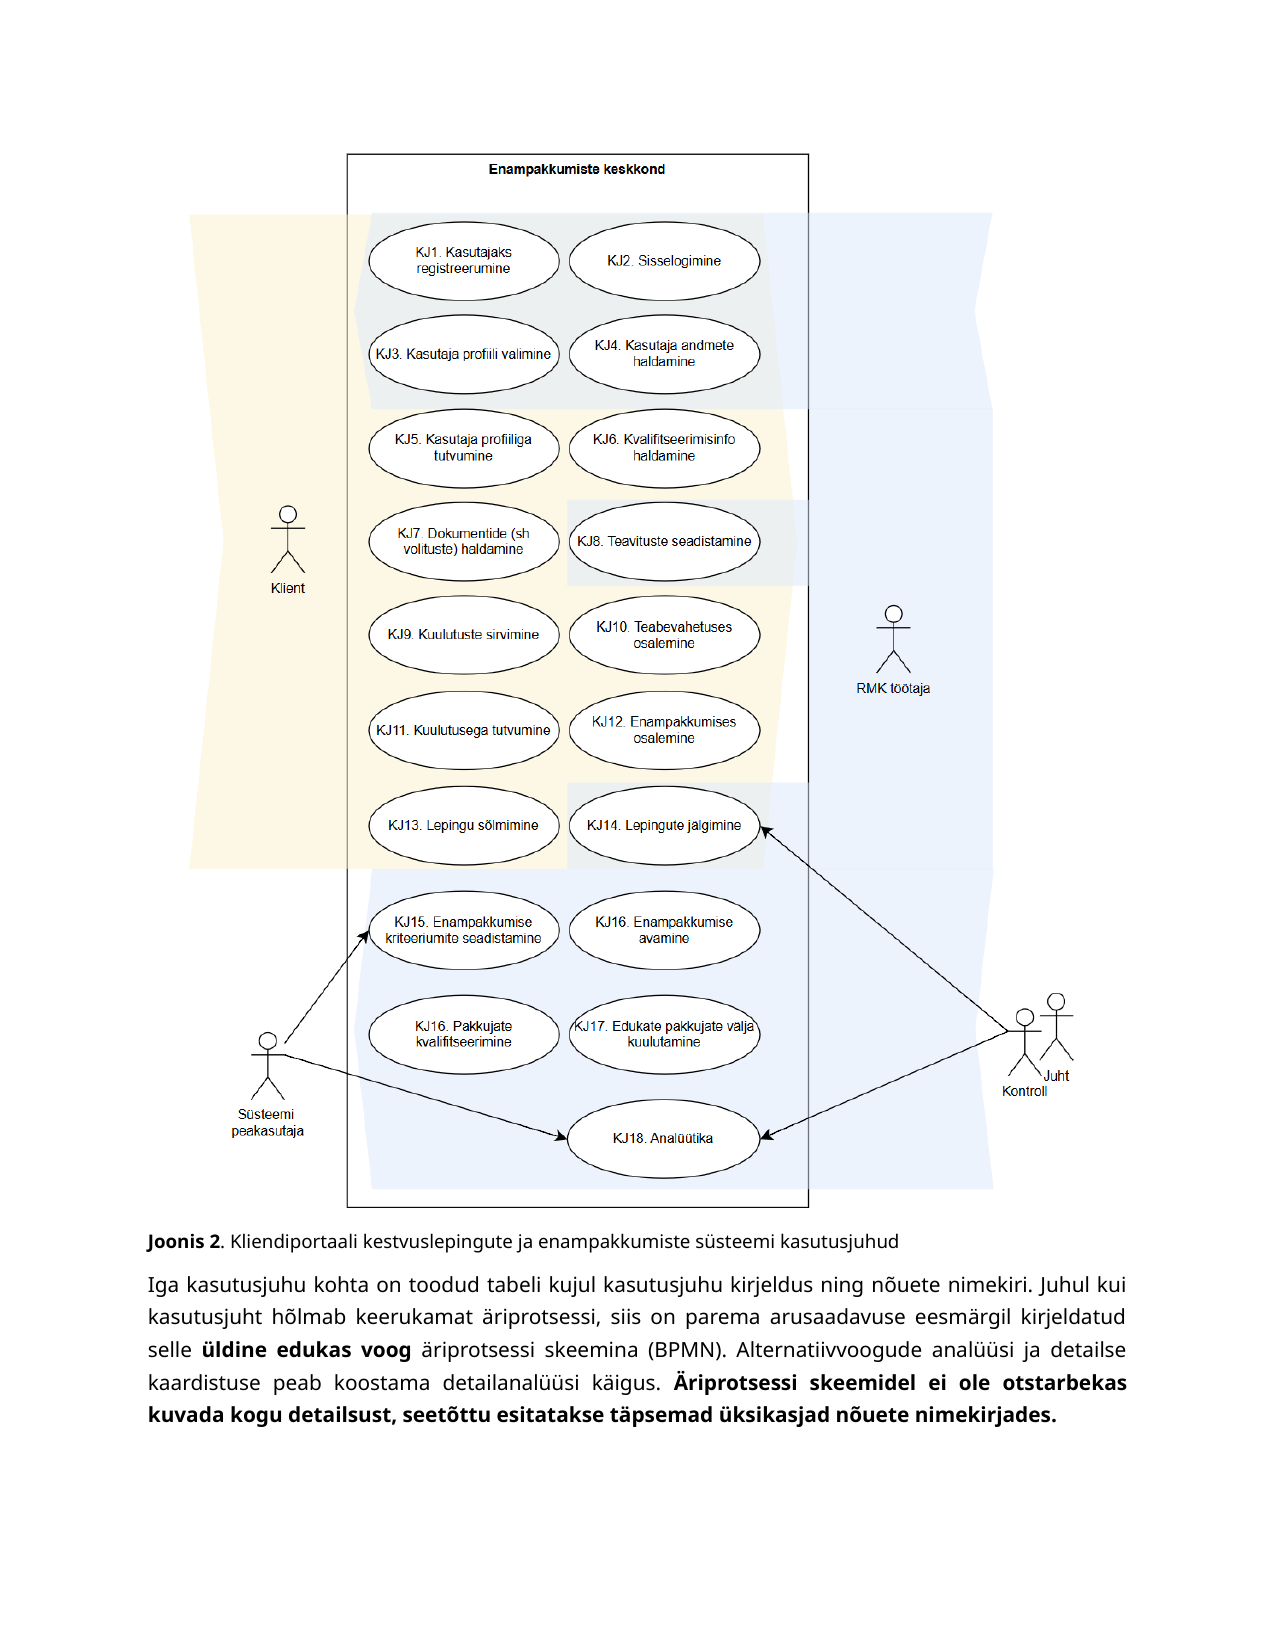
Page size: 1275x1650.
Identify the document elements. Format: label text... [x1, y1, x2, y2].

text Joonis 2. Kliendiportaali kestvuslepingute ja enampakkumiste süsteemi kasutusjuhud [148, 1228, 1127, 1254]
text Iga kasutusjuhu kohta on toodud tabeli kujul kasutusjuhu kirjeldus ning nõuete nimekiri. Juhul kui kasutusjuht hõlmab keerukamat äriprotsessi, siis on parema arusaadavuse eesmärgil kirjeldatud selle üldine edukas voog äriprotsessi skeemina (BPMN). Alternatiivvoogude analüüsi ja detailse kaardistuse peab koostama detailanalüüsi käigus. Äriprotsessi skeemidel ei ole otstarbekas kuvada kogu detailsust, seetõttu esitatakse täpsemad üksikasjad nõuete nimekirjades. [148, 1270, 1127, 1429]
picture [182, 147, 1093, 1212]
